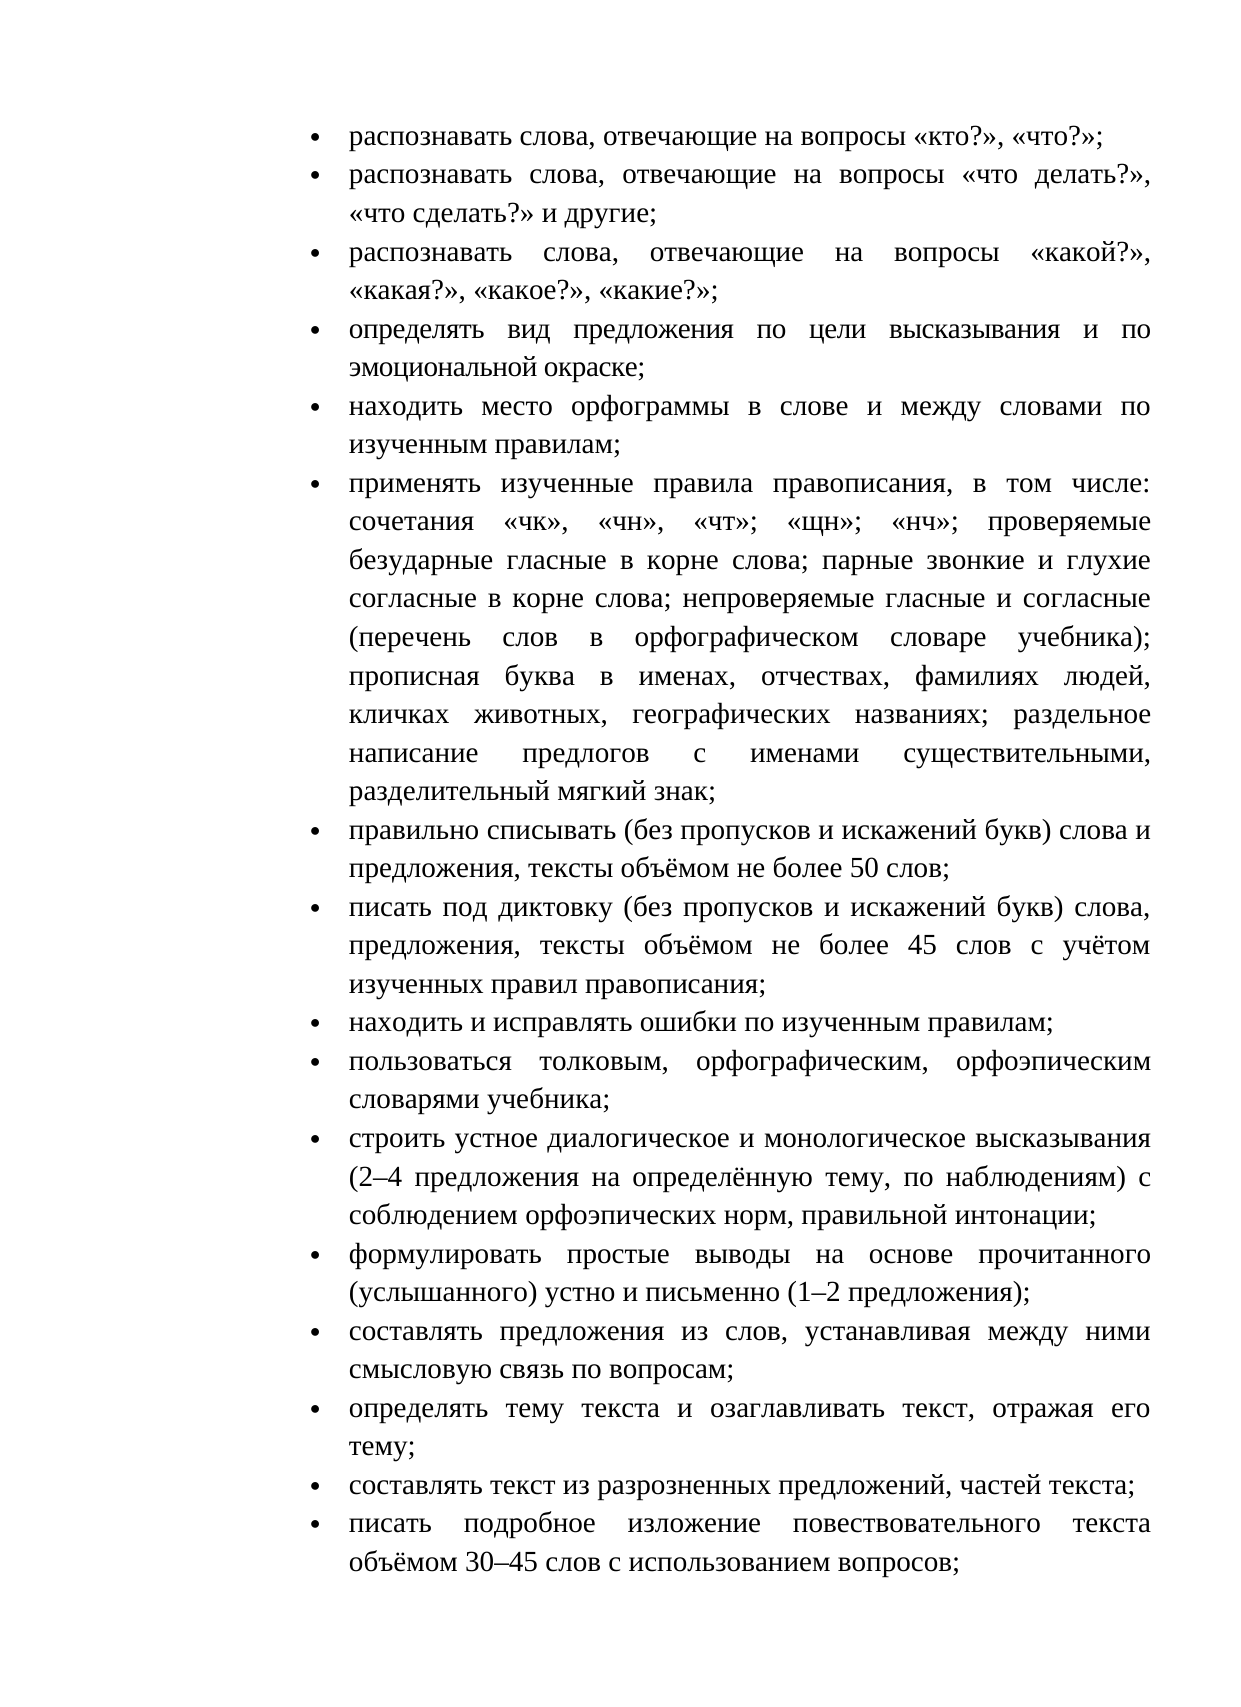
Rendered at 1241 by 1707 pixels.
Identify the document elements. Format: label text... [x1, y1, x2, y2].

list строить устное диалогическое и монологическое высказывания (2–4 предложения на определённую тему, по наблюдениям) с соблюдением орфоэпических норм, правильной интонации; [311, 1120, 1152, 1231]
list определять вид предложения по цели высказывания и по эмоциональной окраске; [311, 311, 1152, 383]
list определять тему текста и озаглавливать текст, отражая его тему; [311, 1390, 1152, 1462]
list правильно списывать (без пропусков и искажений букв) слова и предложения, тексты объёмом не более 50 слов; [311, 812, 1152, 884]
list составлять предложения из слов, устанавливая между ними смысловую связь по вопросам; [311, 1313, 1152, 1385]
list распознавать слова, отвечающие на вопросы «что делать?», «что сделать?» и другие; [311, 157, 1152, 229]
list распознавать слова, отвечающие на вопросы «какой?», «какая?», «какое?», «какие?»; [311, 234, 1152, 306]
list писать под диктовку (без пропусков и искажений букв) слова, предложения, тексты объёмом не более 45 слов с учётом изученных правил правописания; [311, 889, 1152, 999]
list применять изученные правила правописания, в том числе: сочетания «чк», «чн», «чт»; «щн»; «нч»; проверяемые безударные гласные в корне слова; парные звонкие и глухие согласные в корне слова; непроверяемые гласные и согласные (перечень слов в орфографическом словаре учебника); прописная буква в именах, отчествах, фамилиях людей, кличках животных, географических названиях; раздельное написание предлогов с именами существительными, разделительный мягкий знак; [311, 465, 1152, 807]
list формулировать простые выводы на основе прочитанного (услышанного) устно и письменно (1–2 предложения); [311, 1236, 1152, 1308]
list пользоваться толковым, орфографическим, орфоэпическим словарями учебника; [311, 1043, 1152, 1115]
list находить и исправлять ошибки по изученным правилам; [311, 1004, 1152, 1038]
list писать подробное изложение повествовательного текста объёмом 30–45 слов с использованием вопросов; [311, 1506, 1152, 1578]
list находить место орфограммы в слове и между словами по изученным правилам; [311, 388, 1152, 460]
list составлять текст из разрозненных предложений, частей текста; [311, 1467, 1152, 1501]
list распознавать слова, отвечающие на вопросы «кто?», «что?»; [311, 118, 1152, 152]
